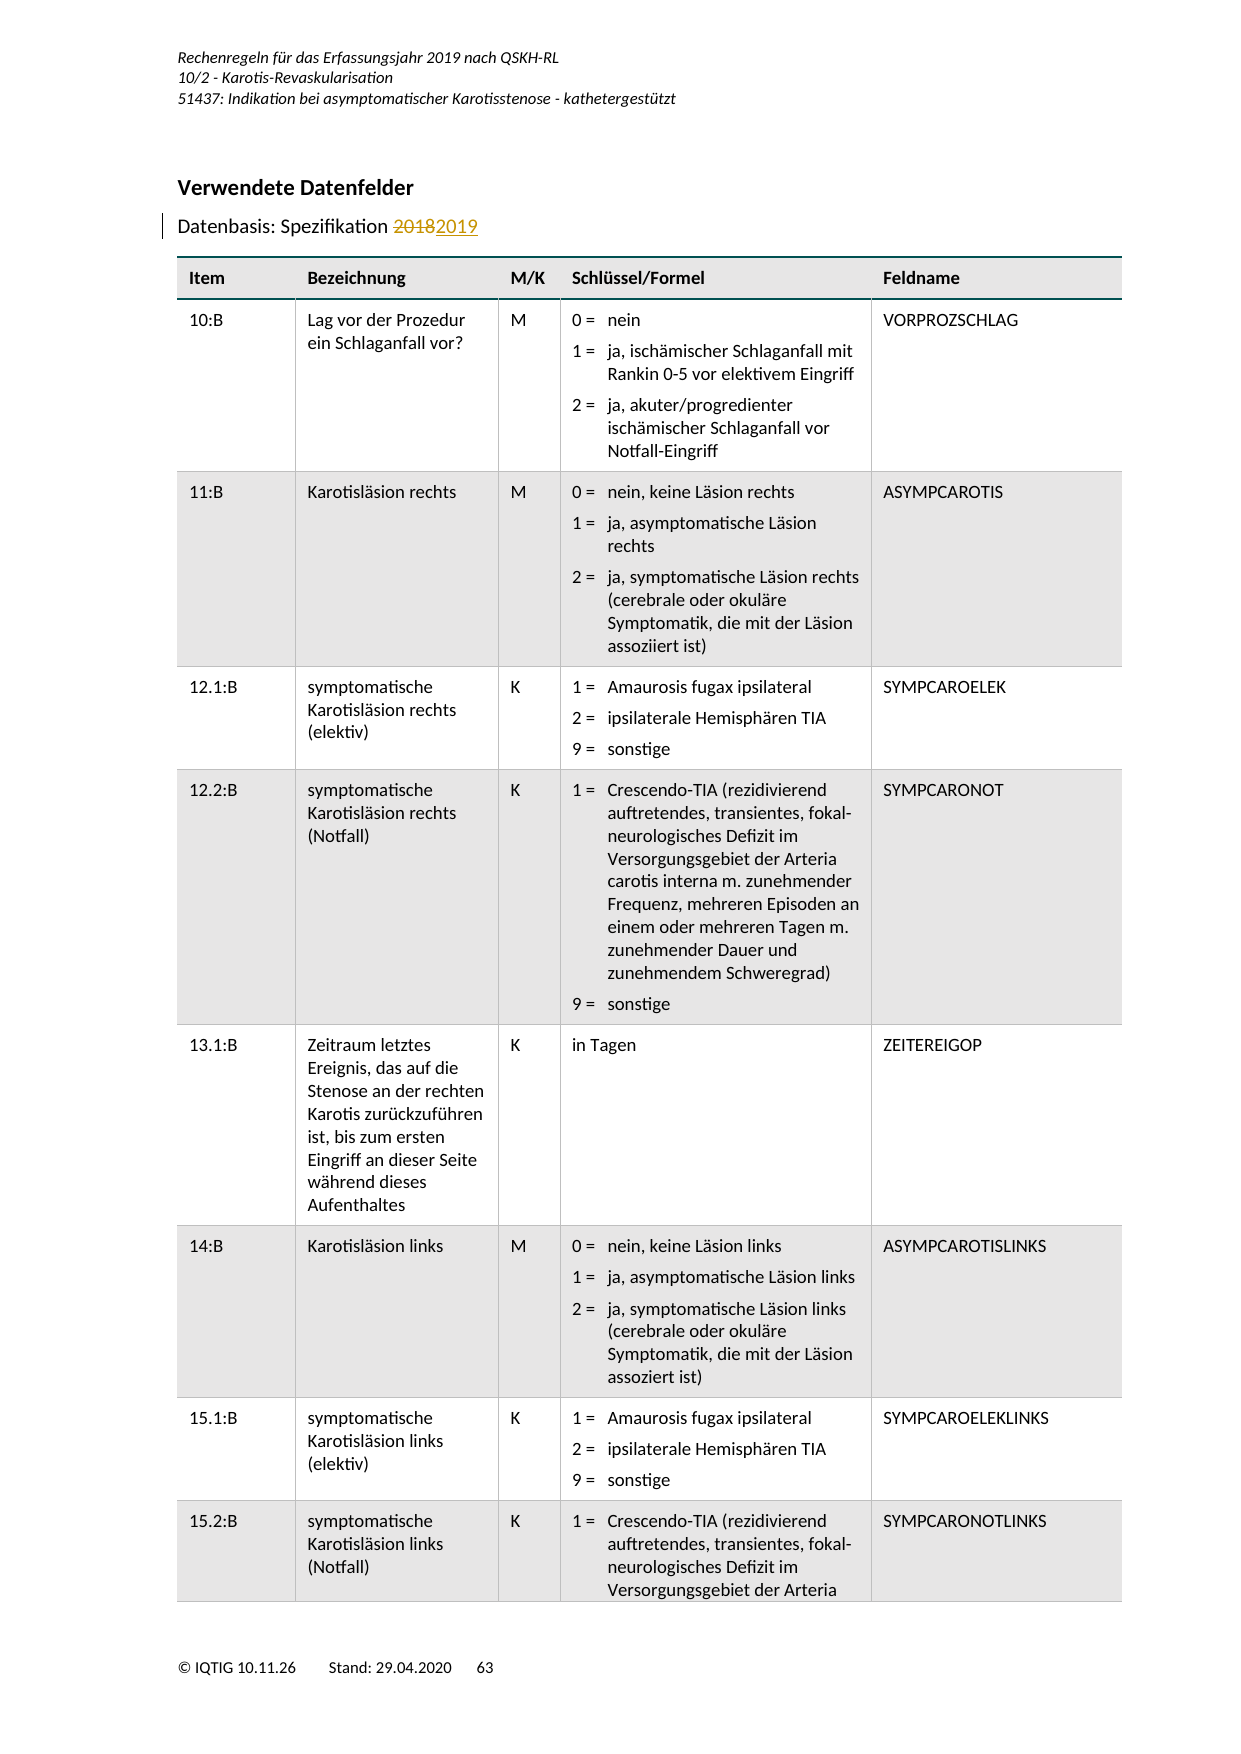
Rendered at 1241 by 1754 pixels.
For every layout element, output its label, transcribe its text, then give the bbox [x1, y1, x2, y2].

table_cell K [499, 667, 560, 769]
table_cell 12.1:B [177, 667, 295, 769]
table_cell in Tagen [561, 1025, 871, 1225]
table_cell 1 = Amaurosis fugax ipsilateral 2 = ipsilaterale Hemisphären TIA 9 = sonstige [561, 1398, 871, 1500]
table_cell 0 = nein, keine Läsion links 1 = ja, asymptomatische Läsion links 2 = ja, symptomatische Läsion links (cerebrale oder okuläre Symptomatik, die mit der Läsion assoziert ist) [561, 1226, 871, 1397]
table_cell M [499, 300, 560, 471]
table_cell Zeitraum letztes Ereignis, das auf die Stenose an der rechten Karotis zurückzuführen ist, bis zum ersten Eingriff an dieser Seite während dieses Aufenthaltes [296, 1025, 498, 1225]
table_cell 15.1:B [177, 1398, 295, 1500]
table_cell M [499, 472, 560, 666]
table_cell 13.1:B [177, 1025, 295, 1225]
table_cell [296, 1501, 498, 1601]
table_cell Karotisläsion rechts [296, 472, 498, 666]
table_cell ASYMPCAROTISLINKS [872, 1226, 1122, 1397]
table_cell ASYMPCAROTIS [872, 472, 1122, 666]
table_header Schlüssel/Formel [560, 258, 871, 298]
table_cell SYMPCAROELEK [872, 667, 1122, 769]
table_cell Lag vor der Prozedur ein Schlaganfall vor? [296, 300, 498, 471]
table_cell VORPROZSCHLAG [872, 300, 1122, 471]
table_cell SYMPCARONOTLINKS [872, 1501, 1122, 1601]
table_cell symptomatische Karotisläsion rechts (Notfall) [296, 770, 498, 1024]
table_header Feldname [871, 258, 1122, 298]
table_cell 10:B [177, 300, 295, 471]
table_cell 0 = nein, keine Läsion rechts 1 = ja, asymptomatische Läsion rechts 2 = ja, symptomatische Läsion rechts (cerebrale oder okuläre Symptomatik, die mit der Läsion assoziiert ist) [561, 472, 871, 666]
table_cell 11:B [177, 472, 295, 666]
table_cell SYMPCAROELEKLINKS [872, 1398, 1122, 1500]
table_cell 1 = Amaurosis fugax ipsilateral 2 = ipsilaterale Hemisphären TIA 9 = sonstige [561, 667, 871, 769]
text Verwendete Datenfelder [177, 173, 1122, 201]
table_cell K [499, 1398, 560, 1500]
table_cell K [499, 770, 560, 1024]
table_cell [561, 1501, 871, 1601]
text Datenbasis: Spezifikation [177, 213, 1122, 239]
table_cell 12.2:B [177, 770, 295, 1024]
table_cell SYMPCARONOT [872, 770, 1122, 1024]
table_cell K [499, 1501, 560, 1601]
table_cell symptomatische Karotisläsion rechts (elektiv) [296, 667, 498, 769]
table_cell 15.2:B [177, 1501, 295, 1601]
table_cell ZEITEREIGOP [872, 1025, 1122, 1225]
table_cell symptomatische Karotisläsion links (elektiv) [296, 1398, 498, 1500]
table_header M/K [499, 258, 560, 298]
table_cell K [499, 1025, 560, 1225]
table_cell M [499, 1226, 560, 1397]
table_cell 14:B [177, 1226, 295, 1397]
table_header Item [177, 258, 295, 298]
table_cell 0 = nein 1 = ja, ischämischer Schlaganfall mit Rankin 0-5 vor elektivem Eingriff 2 = ja, akuter/​progredienter ischämischer Schlaganfall vor Notfall-Eingriff [561, 300, 871, 471]
table_cell Karotisläsion links [296, 1226, 498, 1397]
table_header Bezeichnung [295, 258, 499, 298]
